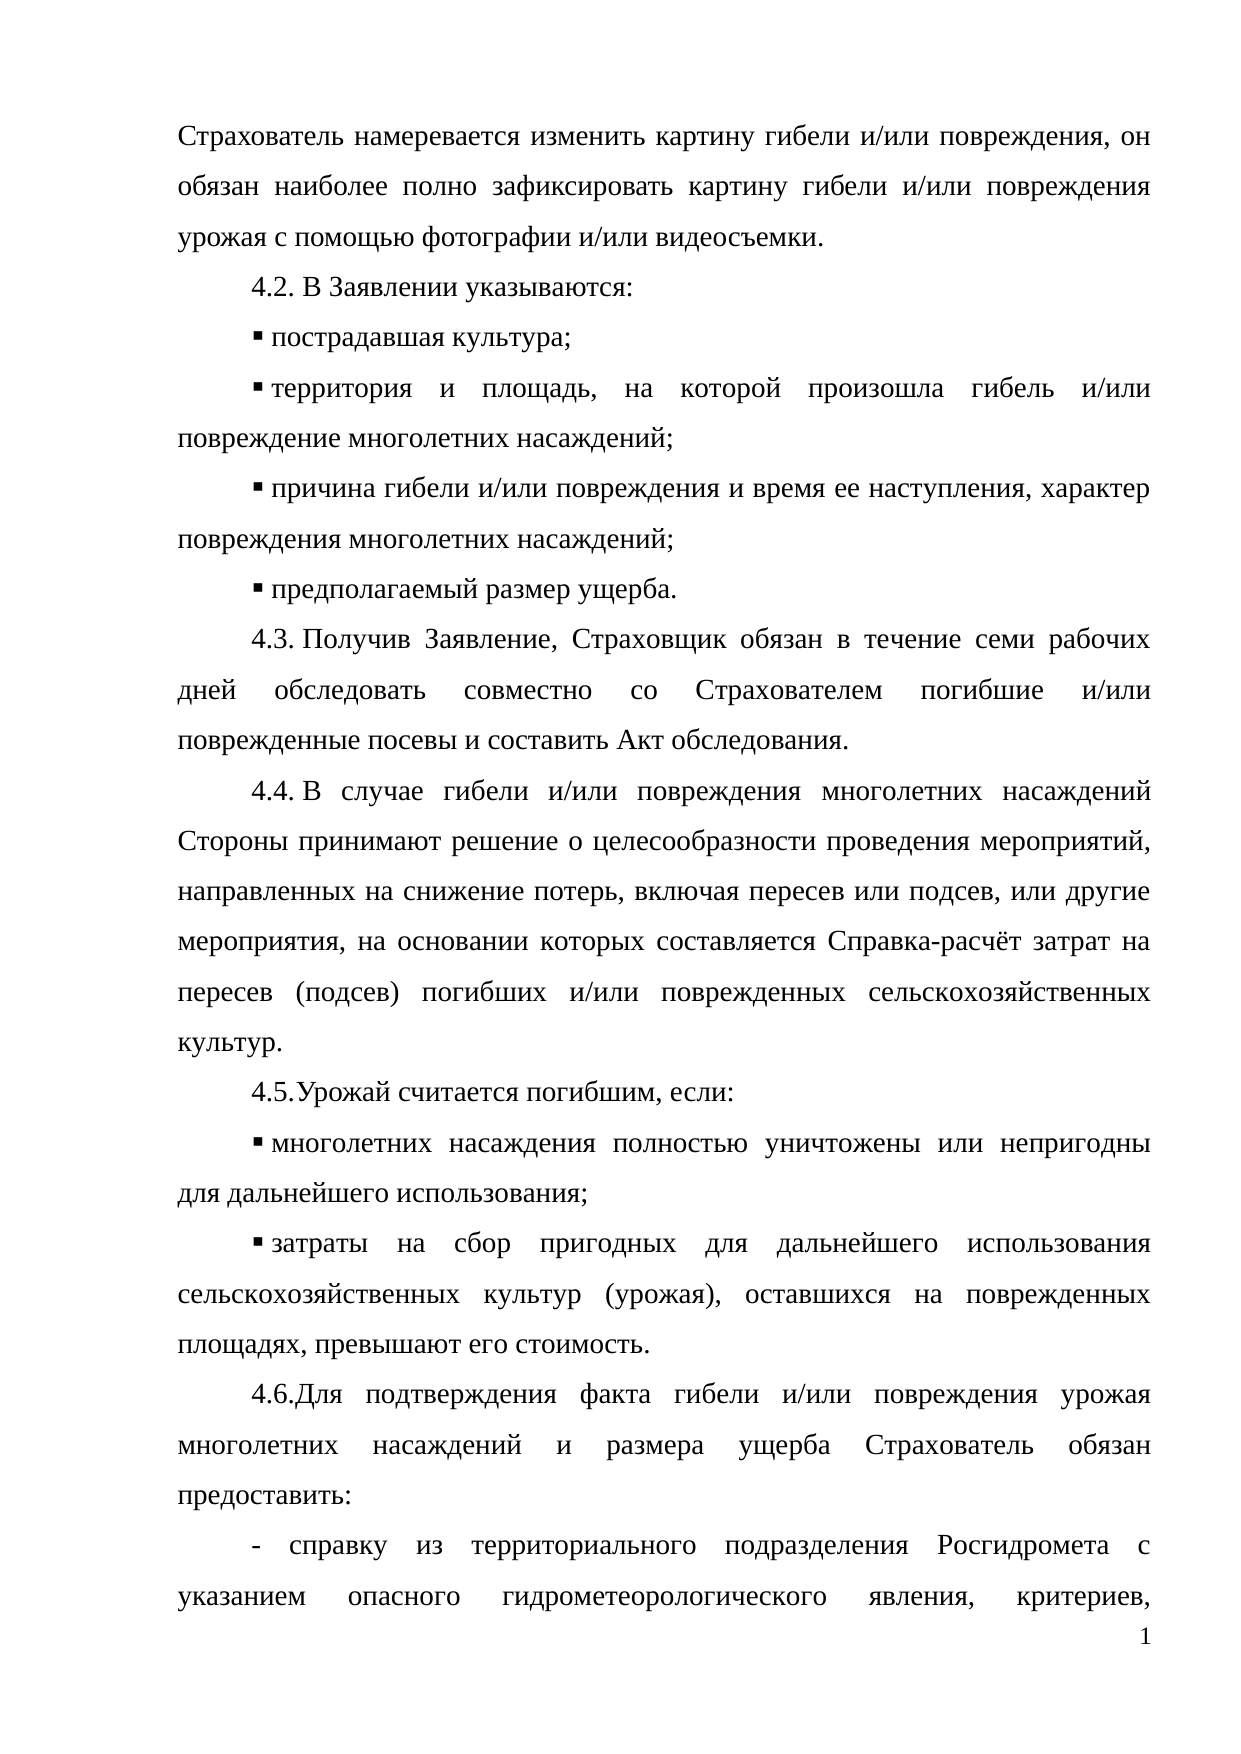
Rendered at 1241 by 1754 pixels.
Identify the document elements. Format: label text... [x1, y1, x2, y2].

list В Заявлении указываются: [177, 269, 1152, 303]
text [177, 1527, 1152, 1611]
list предполагаемый размер ущерба. [177, 571, 1152, 605]
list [177, 118, 1152, 252]
list территория и площадь, на которой произошла гибель и/или повреждение многолетних насаждений; [177, 370, 1152, 454]
list затраты на сбор пригодных для дальнейшего использования сельскохозяйственных культур (урожая), оставшихся на поврежденных площадях, превышают его стоимость. [177, 1226, 1152, 1360]
list многолетних насаждения полностью уничтожены или непригодны для дальнейшего использования; [177, 1125, 1152, 1209]
text 4.5. Урожай считается погибшим, если: [177, 1074, 1152, 1108]
list Получив Заявление, Страховщик обязан в течение семи рабочих дней обследовать совместно со Страхователем погибшие и/или поврежденные посевы и составить Акт обследования. [177, 622, 1152, 756]
text 4.6.Для подтверждения факта гибели и/или повреждения урожая многолетних насаждений и размера ущерба Страхователь обязан предоставить: [177, 1377, 1152, 1511]
list причина гибели и/или повреждения и время ее наступления, характер повреждения многолетних насаждений; [177, 471, 1152, 554]
list В случае гибели и/или повреждения многолетних насаждений Стороны принимают решение о целесообразности проведения мероприятий, направленных на снижение потерь, включая пересев или подсев, или другие мероприятия, на основании которых составляется Справка-расчёт затрат на пересев (подсев) погибших и/или поврежденных сельскохозяйственных культур. [177, 773, 1152, 1058]
list пострадавшая культура; [177, 319, 1152, 353]
